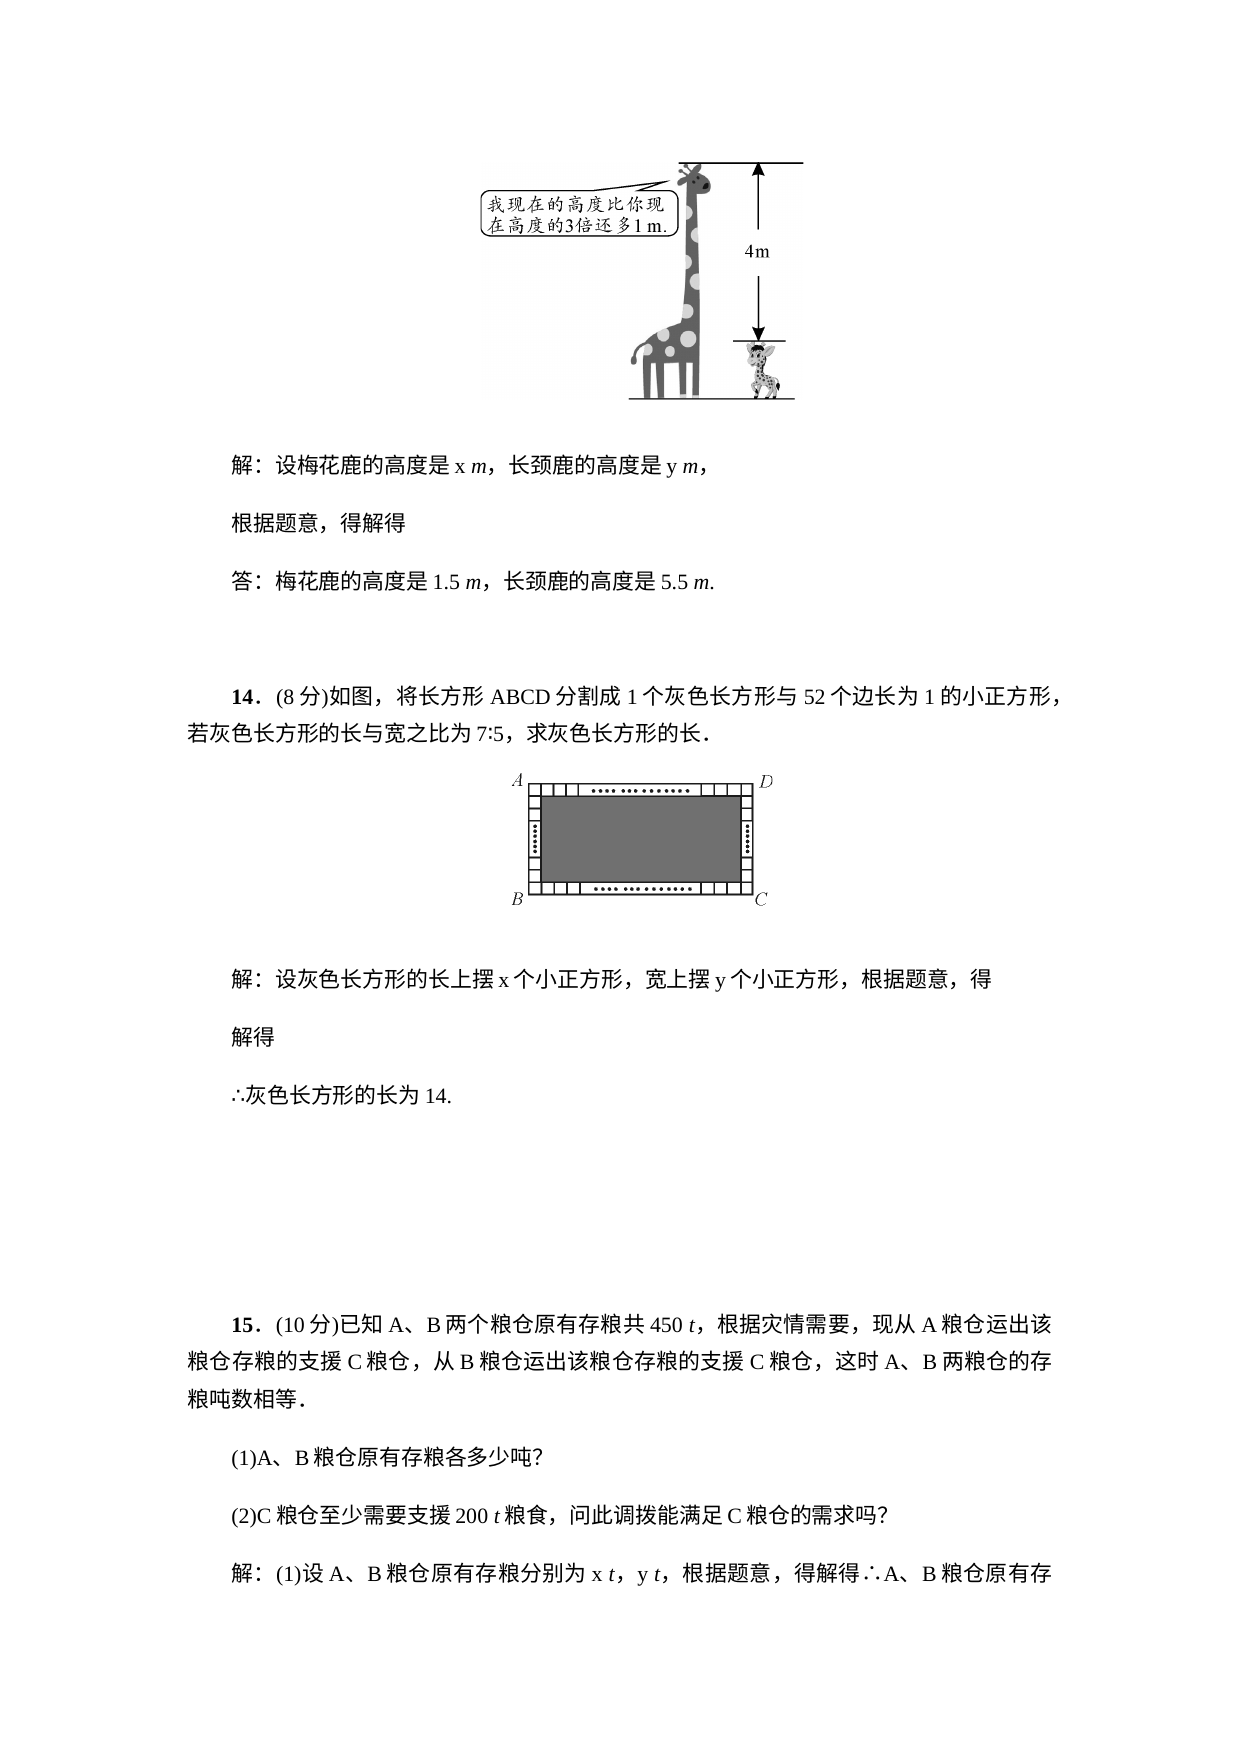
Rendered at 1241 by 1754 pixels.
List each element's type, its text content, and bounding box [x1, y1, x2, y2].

text 答：梅花鹿的高度是1.5 m，长颈鹿的高度是5.5 m. [187, 563, 1053, 596]
picture [480, 162, 804, 400]
text 14．(8分)如图，将长方形ABCD分割成1个灰色长方形与52个边长为1的小正方形，若灰色长方形的长与宽之比为7∶5，求灰色长方形的长． [187, 678, 1053, 748]
picture [511, 773, 773, 906]
text 解：设梅花鹿的高度是x m，长颈鹿的高度是y m， [187, 447, 1053, 480]
text (2)C粮仓至少需要支援200 t粮食，问此调拨能满足C粮仓的需求吗？ [187, 1497, 1053, 1530]
text (1)A、B粮仓原有存粮各多少吨？ [187, 1439, 1053, 1472]
text ∴灰色长方形的长为14. [187, 1077, 1053, 1110]
text 根据题意，得解得 [187, 505, 1053, 538]
text 解：设灰色长方形的长上摆x个小正方形，宽上摆y个小正方形，根据题意，得 [187, 961, 1053, 994]
text 解得 [187, 1019, 1053, 1052]
text 15．(10分)已知A、B两个粮仓原有存粮共450 t，根据灾情需要，现从A粮仓运出该粮仓存粮的支援C粮仓，从B粮仓运出该粮仓存粮的支援C粮仓，这时A、B两粮仓的存粮吨数相等． [187, 1307, 1053, 1414]
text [187, 1555, 1053, 1588]
